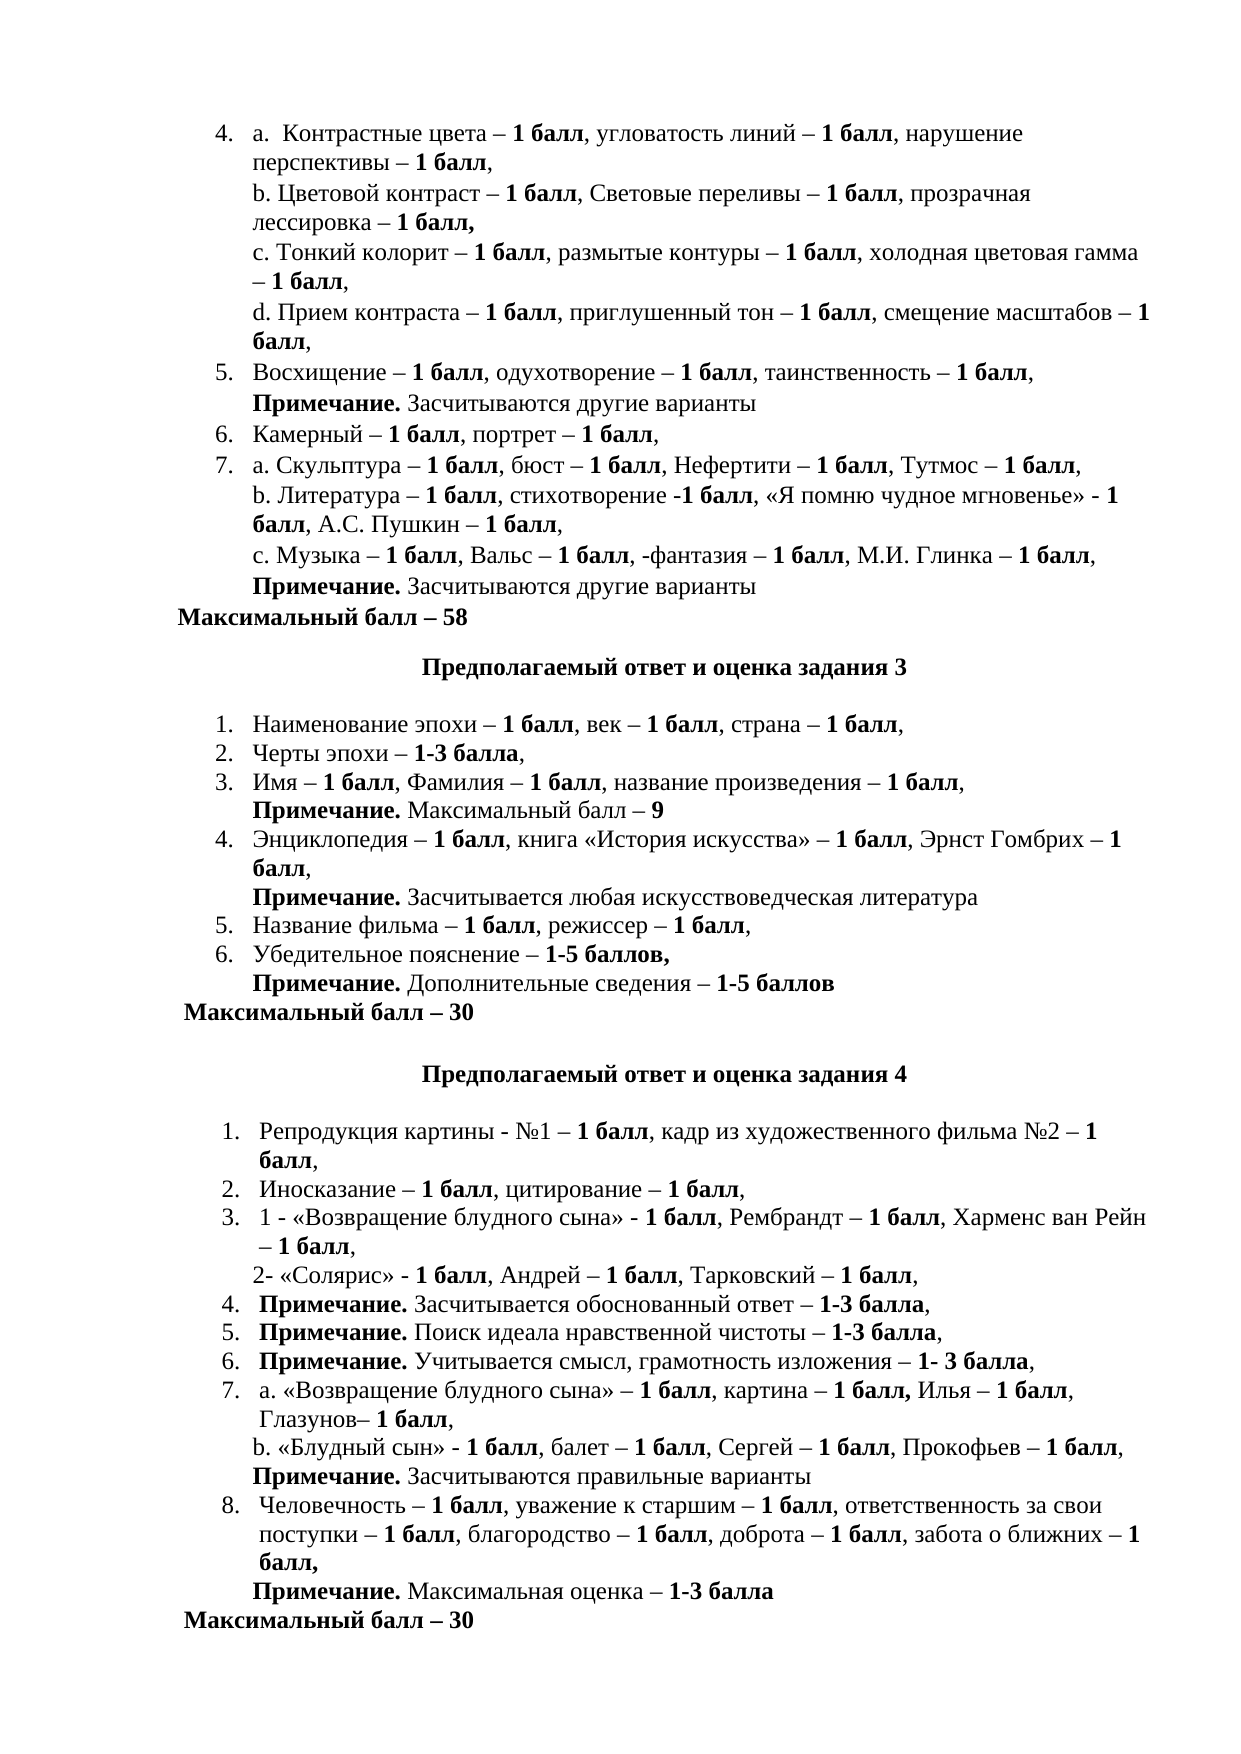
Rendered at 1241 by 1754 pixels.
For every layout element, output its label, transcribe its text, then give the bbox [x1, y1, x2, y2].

text b. Цветовой контраст – 1 балл, Световые переливы – 1 балл, прозрачная лессировка – 1 балл, [252, 178, 1152, 235]
text Максимальный балл – 30 [177, 997, 1152, 1026]
text Максимальный балл – 30 [177, 1605, 1152, 1634]
list Камерный – 1 балл, портрет – 1 балл, [215, 419, 1152, 447]
text d. Прием контраста – 1 балл, приглушенный тон – 1 балл, смещение масштабов – 1 балл, [252, 297, 1152, 355]
list Репродукция картины - №1 – 1 балл, кадр из художественного фильма №2 – 1 балл, [221, 1116, 1152, 1174]
text Примечание. Максимальный балл – 9 [252, 796, 1152, 824]
list Название фильма – 1 балл, режиссер – 1 балл, [215, 911, 1152, 939]
list Примечание. Засчитывается обоснованный ответ – 1-3 балла, [221, 1289, 1152, 1317]
list Имя – 1 балл, Фамилия – 1 балл, название произведения – 1 балл, [215, 767, 1152, 796]
text с. Тонкий колорит – 1 балл, размытые контуры – 1 балл, холодная цветовая гамма – 1 балл, [252, 237, 1152, 295]
text Примечание. Дополнительные сведения – 1-5 баллов [252, 968, 1152, 997]
list Примечание. Учитывается смысл, грамотность изложения – 1- 3 балла, [221, 1346, 1152, 1375]
list Иносказание – 1 балл, цитирование – 1 балл, [221, 1174, 1152, 1202]
text Предполагаемый ответ и оценка задания 4 [177, 1059, 1152, 1087]
list Наименование эпохи – 1 балл, век – 1 балл, страна – 1 балл, [215, 709, 1152, 738]
list Примечание. Поиск идеала нравственной чистоты – 1-3 балла, [221, 1317, 1152, 1346]
text Максимальный балл – 58 [177, 602, 1152, 631]
list Черты эпохи – 1-3 балла, [215, 738, 1152, 767]
text Примечание. Засчитываются правильные варианты [252, 1461, 1152, 1490]
text Примечание. Максимальная оценка – 1-3 балла [252, 1576, 1152, 1605]
text b. «Блудный сын» - 1 балл, балет – 1 балл, Сергей – 1 балл, Прокофьев – 1 балл, [252, 1432, 1152, 1461]
text b. Литература – 1 балл, стихотворение -1 балл, «Я помню чудное мгновенье» - 1 балл, А.С. Пушкин – 1 балл, [252, 481, 1152, 538]
text 2- «Солярис» - 1 балл, Андрей – 1 балл, Тарковский – 1 балл, [252, 1260, 1152, 1289]
list Человечность – 1 балл, уважение к старшим – 1 балл, ответственность за свои поступки – 1 балл, благородство – 1 балл, доброта – 1 балл, забота о ближних – 1 балл, [221, 1490, 1152, 1576]
list 1 - «Возвращение блудного сына» - 1 балл, Рембрандт – 1 балл, Харменс ван Рейн – 1 балл, [221, 1202, 1152, 1260]
list Энциклопедия – 1 балл, книга «История искусства» – 1 балл, Эрнст Гомбрих – 1 балл, [215, 824, 1152, 882]
list a. «Возвращение блудного сына» – 1 балл, картина – 1 балл, Илья – 1 балл, Глазунов– 1 балл, [221, 1375, 1152, 1432]
text с. Музыка – 1 балл, Вальс – 1 балл, -фантазия – 1 балл, М.И. Глинка – 1 балл, [252, 540, 1152, 569]
list a. Скульптура – 1 балл, бюст – 1 балл, Нефертити – 1 балл, Тутмос – 1 балл, [215, 450, 1152, 478]
text Примечание. Засчитываются другие варианты [252, 388, 1152, 417]
text Примечание. Засчитываются другие варианты [252, 571, 1152, 600]
list Восхищение – 1 балл, одухотворение – 1 балл, таинственность – 1 балл, [215, 357, 1152, 386]
list Убедительное пояснение – 1-5 баллов, [215, 939, 1152, 968]
list a. Контрастные цвета – 1 балл, угловатость линий – 1 балл, нарушение перспективы – 1 балл, [215, 118, 1152, 176]
text Предполагаемый ответ и оценка задания 3 [177, 652, 1152, 681]
text Примечание. Засчитывается любая искусствоведческая литература [252, 882, 1152, 911]
